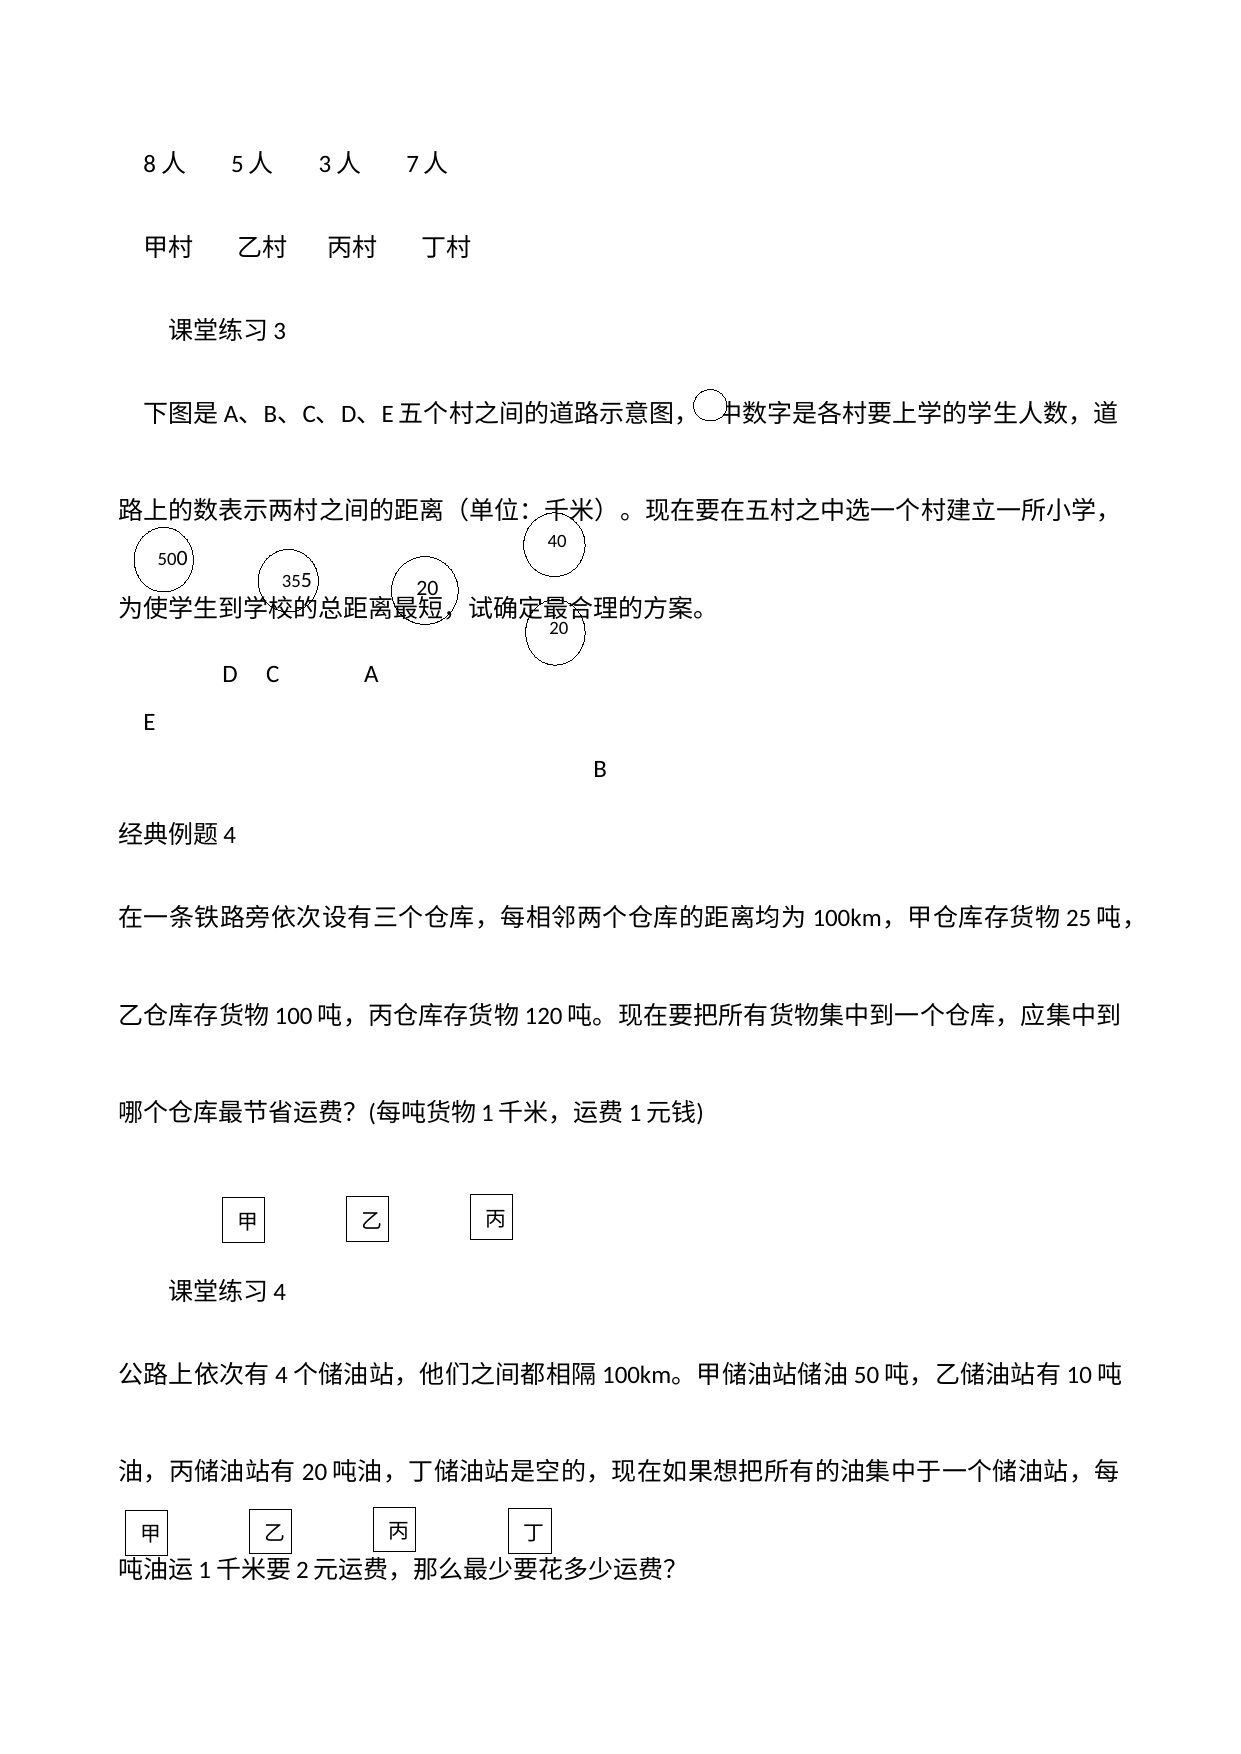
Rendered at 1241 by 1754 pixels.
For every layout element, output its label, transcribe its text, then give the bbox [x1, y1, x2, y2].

text B [118, 752, 1122, 785]
text 甲村 乙村 丙村 丁村 [118, 213, 1122, 278]
text 课堂练习4 [118, 1257, 1122, 1322]
text E [118, 705, 1122, 737]
text 课堂练习3 [118, 296, 1122, 361]
text 经典例题4 [118, 800, 1122, 865]
text 在一条铁路旁依次设有三个仓库，每相邻两个仓库的距离均为100km，甲仓库存货物25吨，乙仓库存货物100吨，丙仓库存货物120吨。现在要把所有货物集中到一个仓库，应集中到哪个仓库最节省运费？(每吨货物1千米，运费1元钱) [118, 883, 1122, 1143]
text 公路上依次有4个储油站，他们之间都相隔100km。甲储油站储油50吨，乙储油站有10吨油，丙储油站有20吨油，丁储油站是空的，现在如果想把所有的油集中于一个储油站，每吨油运1千米要2元运费，那么最少要花多少运费？ [118, 1340, 1122, 1600]
text 8人 5人 3人 7人 [118, 129, 1122, 194]
text 下图是A、B、C、D、E五个村之间的道路示意图， 中数字是各村要上学的学生人数，道路上的数表示两村之间的距离（单位：千米）。现在要在五村之中选一个村建立一所小学，为使学生到学校的总距离最短，试确定最合理的方案。 [118, 379, 1122, 639]
text D C A [118, 657, 1122, 689]
